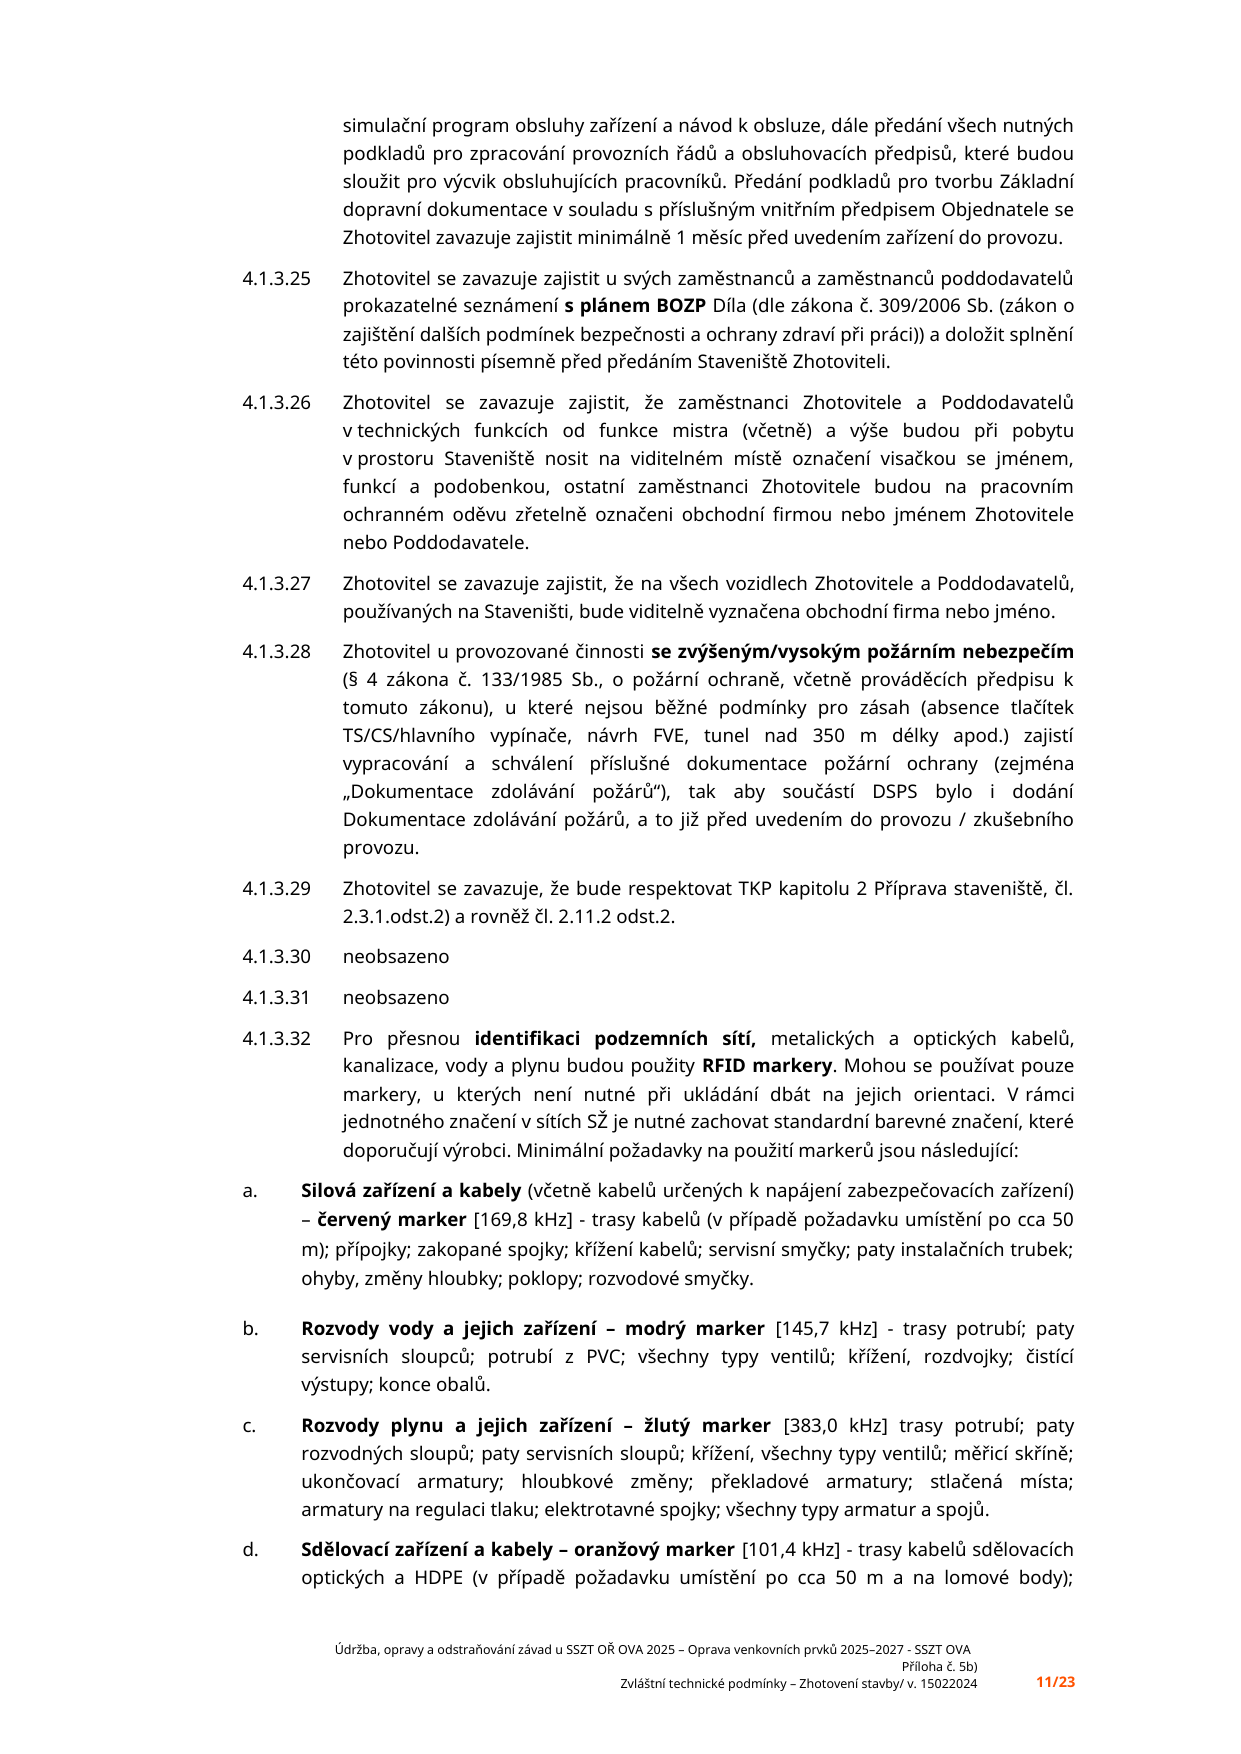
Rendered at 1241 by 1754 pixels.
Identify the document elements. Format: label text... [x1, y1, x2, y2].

text neobsazeno [242, 984, 1075, 1010]
list Silová zařízení a kabely (včetně kabelů určených k napájení zabezpečovacích zařízení) – červený marker [169,8 kHz] - trasy kabelů (v případě požadavku umístění po cca 50 m); přípojky; zakopané spojky; křížení kabelů; servisní smyčky; paty instalačních trubek; ohyby, změny hloubky; poklopy; rozvodové smyčky. [242, 1177, 1075, 1291]
text Zhotovitel u provozované činnosti se zvýšeným/vysokým požárním nebezpečím (§ 4 zákona č. 133/1985 Sb., o požární ochraně, včetně prováděcích předpisu k tomuto zákonu), u které nejsou běžné podmínky pro zásah (absence tlačítek TS/CS/hlavního vypínače, návrh FVE, tunel nad 350 m délky apod.) zajistí vypracování a schválení příslušné dokumentace požární ochrany (zejména „Dokumentace zdolávání požárů“), tak aby součástí DSPS bylo i dodání Dokumentace zdolávání požárů, a to již před uvedením do provozu / zkušebního provozu. [242, 638, 1075, 860]
text Zhotovitel se zavazuje zajistit u svých zaměstnanců a zaměstnanců poddodavatelů prokazatelné seznámení s plánem BOZP Díla (dle zákona č. 309/2006 Sb. (zákon o zajištění dalších podmínek bezpečnosti a ochrany zdraví při práci)) a doložit splnění této povinnosti písemně před předáním Staveniště Zhotoviteli. [242, 265, 1075, 374]
text Zhotovitel se zavazuje, že bude respektovat TKP kapitolu 2 Příprava staveniště, čl. 2.3.1.odst.2) a rovněž čl. 2.11.2 odst.2. [242, 875, 1075, 929]
list Rozvody plynu a jejich zařízení – žlutý marker [383,0 kHz] trasy potrubí; paty rozvodných sloupů; paty servisních sloupů; křížení, všechny typy ventilů; měřicí skříně; ukončovací armatury; hloubkové změny; překladové armatury; stlačená místa; armatury na regulaci tlaku; elektrotavné spojky; všechny typy armatur a spojů. [242, 1412, 1075, 1521]
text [242, 112, 1075, 250]
text Zhotovitel se zavazuje zajistit, že zaměstnanci Zhotovitele a Poddodavatelů v technických funkcích od funkce mistra (včetně) a výše budou při pobytu v prostoru Staveniště nosit na viditelném místě označení visačkou se jménem, funkcí a podobenkou, ostatní zaměstnanci Zhotovitele budou na pracovním ochranném oděvu zřetelně označeni obchodní firmou nebo jménem Zhotovitele nebo Poddodavatele. [242, 389, 1075, 555]
text Zhotovitel se zavazuje zajistit, že na všech vozidlech Zhotovitele a Poddodavatelů, používaných na Staveništi, bude viditelně vyznačena obchodní firma nebo jméno. [242, 570, 1075, 623]
text Pro přesnou identifikaci podzemních sítí, metalických a optických kabelů, kanalizace, vody a plynu budou použity RFID markery. Mohou se používat pouze markery, u kterých není nutné při ukládání dbát na jejich orientaci. V rámci jednotného značení v sítích SŽ je nutné zachovat standardní barevné značení, které doporučují výrobci. Minimální požadavky na použití markerů jsou následující: [242, 1025, 1075, 1162]
text neobsazeno [242, 944, 1075, 969]
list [242, 1536, 1075, 1590]
list Rozvody vody a jejich zařízení – modrý marker [145,7 kHz] - trasy potrubí; paty servisních sloupců; potrubí z PVC; všechny typy ventilů; křížení, rozdvojky; čistící výstupy; konce obalů. [242, 1315, 1075, 1397]
